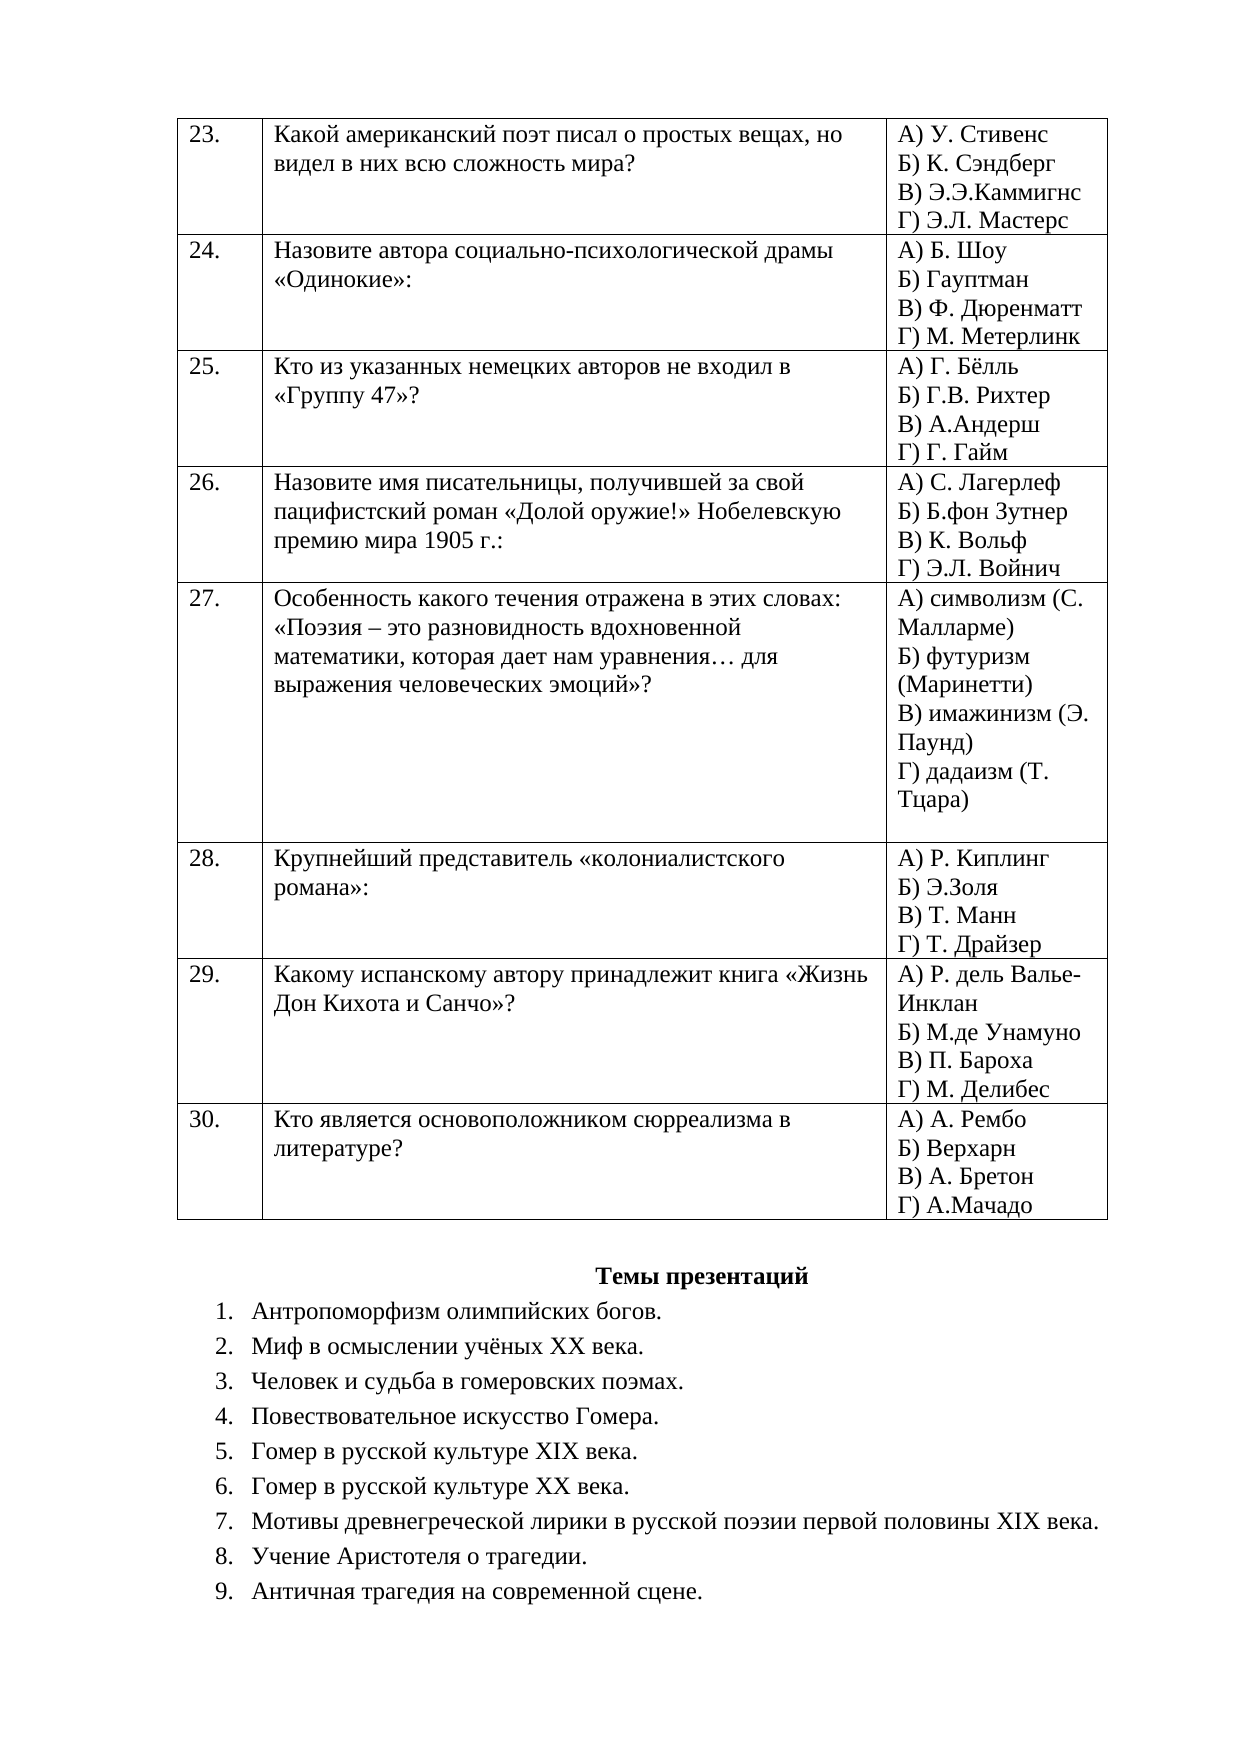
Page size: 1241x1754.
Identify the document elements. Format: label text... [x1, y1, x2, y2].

table_cell Кто является основоположником сюрреализма в литературе? [263, 1104, 886, 1219]
list Античная трагедия на современной сцене. [215, 1576, 1152, 1605]
table_cell А) символизм (С. Малларме) Б) футуризм (Маринетти) В) имажинизм (Э. Паунд) Г) дадаизм (Т. Тцара) [887, 583, 1107, 842]
table_cell [178, 959, 262, 1103]
table_cell Какой американский поэт писал о простых вещах, но видел в них всю сложность мира? [263, 119, 886, 234]
table_cell Кто из указанных немецких авторов не входил в «Группу 47»? [263, 351, 886, 466]
table_cell А) Г. Бёлль Б) Г.В. Рихтер В) А.Андерш Г) Г. Гайм [887, 351, 1107, 466]
table_cell [178, 119, 262, 234]
list Антропоморфизм олимпийских богов. [215, 1296, 1152, 1325]
table_cell Особенность какого течения отражена в этих словах: «Поэзия – это разновидность вдохновенной математики, которая дает нам уравнения… для выражения человеческих эмоций»? [263, 583, 886, 842]
table_cell [178, 235, 262, 350]
table_cell [178, 583, 262, 842]
table_cell [178, 467, 262, 582]
table_cell А) Р. Киплинг Б) Э.Золя В) Т. Манн Г) Т. Драйзер [887, 843, 1107, 958]
list Повествовательное искусство Гомера. [215, 1401, 1152, 1430]
table_cell А) Р. дель Валье-Инклан Б) М.де Унамуно В) П. Бароха Г) М. Делибес [887, 959, 1107, 1103]
table_cell Какому испанскому автору принадлежит книга «Жизнь Дон Кихота и Санчо»? [263, 959, 886, 1103]
list Гомер в русской культуре XIX века. [215, 1436, 1152, 1465]
table_cell А) Б. Шоу Б) Гауптман В) Ф. Дюренматт Г) М. Метерлинк [887, 235, 1107, 350]
table_cell [178, 1104, 262, 1219]
table_cell Крупнейший представитель «колониалистского романа»: [263, 843, 886, 958]
list Гомер в русской культуре XX века. [215, 1471, 1152, 1500]
table_cell [178, 843, 262, 958]
table_cell А) У. Стивенс Б) К. Сэндберг В) Э.Э.Каммигнс Г) Э.Л. Мастерс [887, 119, 1107, 234]
list Миф в осмыслении учёных XX века. [215, 1331, 1152, 1360]
list Мотивы древнегреческой лирики в русской поэзии первой половины XIX века. [215, 1506, 1152, 1535]
table_cell А) С. Лагерлеф Б) Б.фон Зутнер В) К. Вольф Г) Э.Л. Войнич [887, 467, 1107, 582]
table_cell А) А. Рембо Б) Верхарн В) А. Бретон Г) А.Мачадо [887, 1104, 1107, 1219]
list Учение Аристотеля о трагедии. [215, 1541, 1152, 1570]
text Темы презентаций [252, 1261, 1152, 1290]
table_cell Назовите имя писательницы, получившей за свой пацифистский роман «Долой оружие!» Нобелевскую премию мира .: [263, 467, 886, 582]
list Человек и судьба в гомеровских поэмах. [215, 1366, 1152, 1395]
table_cell [178, 351, 262, 466]
table_cell Назовите автора социально-психологической драмы «Одинокие»: [263, 235, 886, 350]
